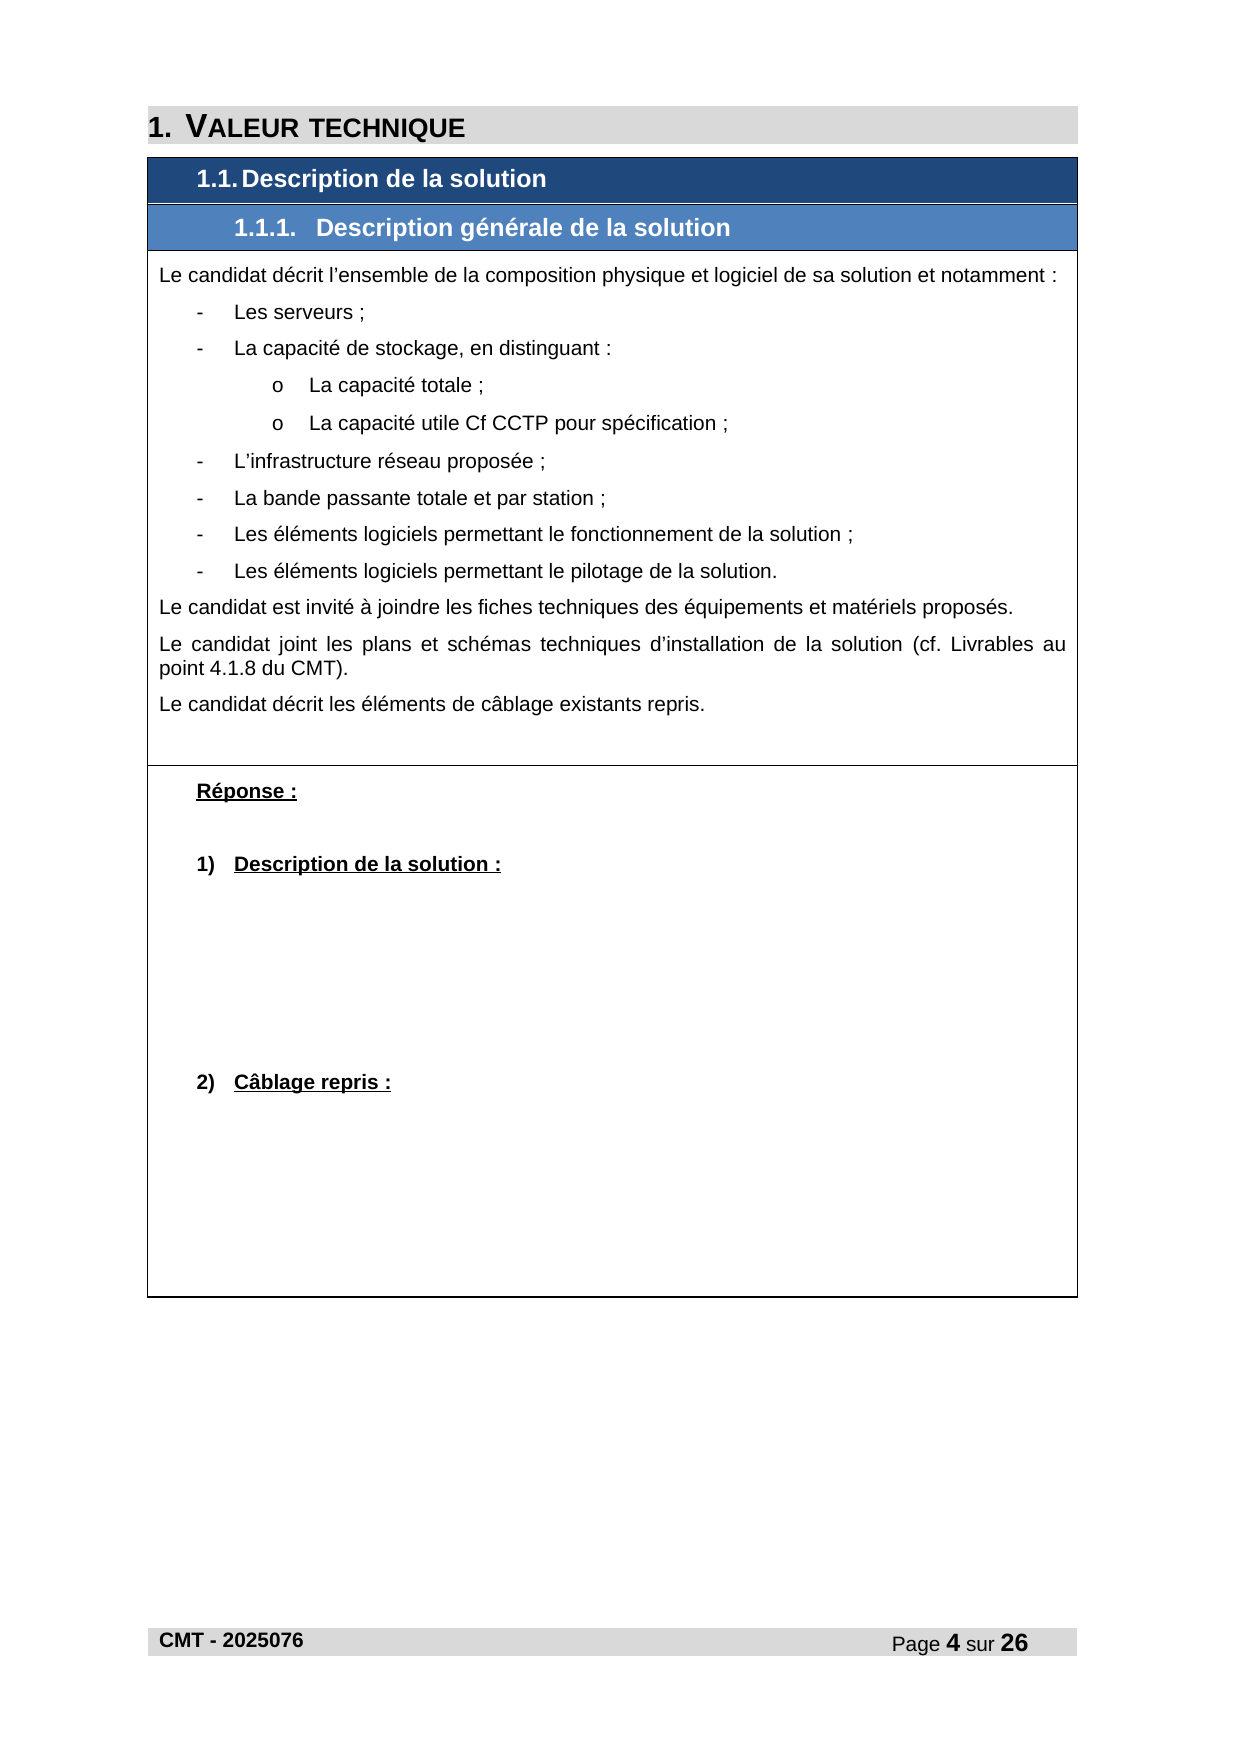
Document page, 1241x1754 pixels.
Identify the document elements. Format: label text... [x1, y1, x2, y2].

table_cell Le candidat décrit l’ensemble de la composition physique et logiciel de sa solution et notamment : Les serveurs ; Lde stockage, en distinguant : utile ; L’infrastructure réseau ; La bande passante ; Les éléments logiciels permettant le fonctionnement de la solution ; Les éléments logiciels permettant le pilotage de la solution. Le candidat est invité à joindre les fiches techniques des équipements et matériels proposés. Le candidat joint les plans et schéma techniques d’installation de la solution (cf. Livrables au point 4.1.8 du CMT). Le candidat décrit les éléments de câblage existants repris. [148, 251, 1077, 765]
table_header Description de la solution [148, 158, 1077, 203]
table_cell Réponse : Description de la solution : Câblage repris : [148, 766, 1077, 1296]
table_cell Description générale de la solution [148, 205, 1077, 250]
subtitle Valeur technique [148, 106, 1078, 144]
